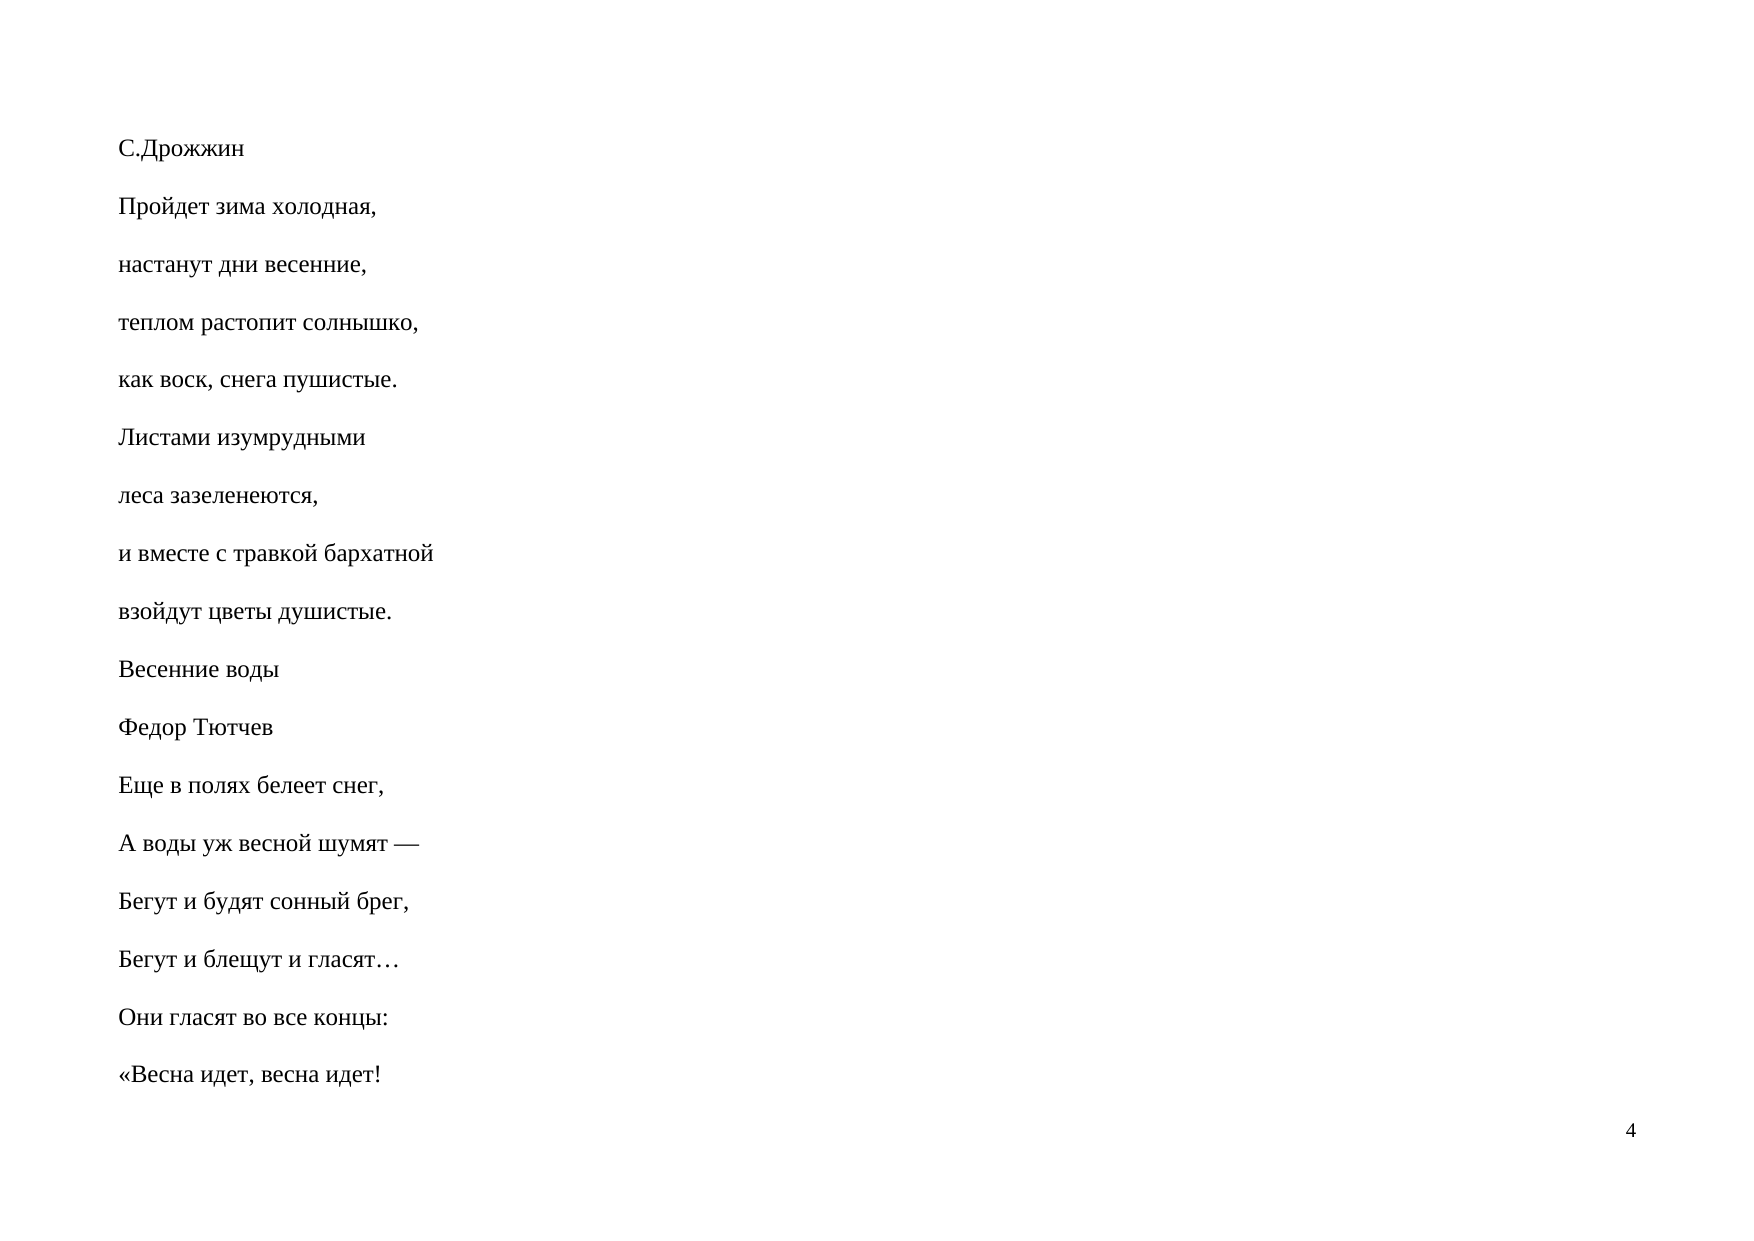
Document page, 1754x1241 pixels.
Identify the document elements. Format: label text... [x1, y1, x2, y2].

text леса зазеленеются, [118, 480, 1636, 509]
text и вместе с травкой бархатной [118, 538, 1636, 567]
text «Весна идет, весна идет! [118, 1059, 1636, 1088]
text Еще в полях белеет снег, [118, 770, 1636, 799]
text А воды уж весной шумят — [118, 828, 1636, 857]
text как воск, снега пушистые. [118, 364, 1636, 393]
text Листами изумрудными [118, 422, 1636, 451]
text Пройдет зима холодная, [118, 191, 1636, 219]
text Они гласят во все концы: [118, 1002, 1636, 1030]
text Бегут и блещут и гласят… [118, 944, 1636, 972]
text Бегут и будят сонный брег, [118, 886, 1636, 914]
text С.Дрожжин [118, 133, 1636, 162]
text Федор Тютчев [118, 712, 1636, 741]
text настанут дни весенние, [118, 249, 1636, 277]
text Весенние воды [118, 654, 1636, 683]
text теплом растопит солнышко, [118, 307, 1636, 335]
text взойдут цветы душистые. [118, 596, 1636, 625]
